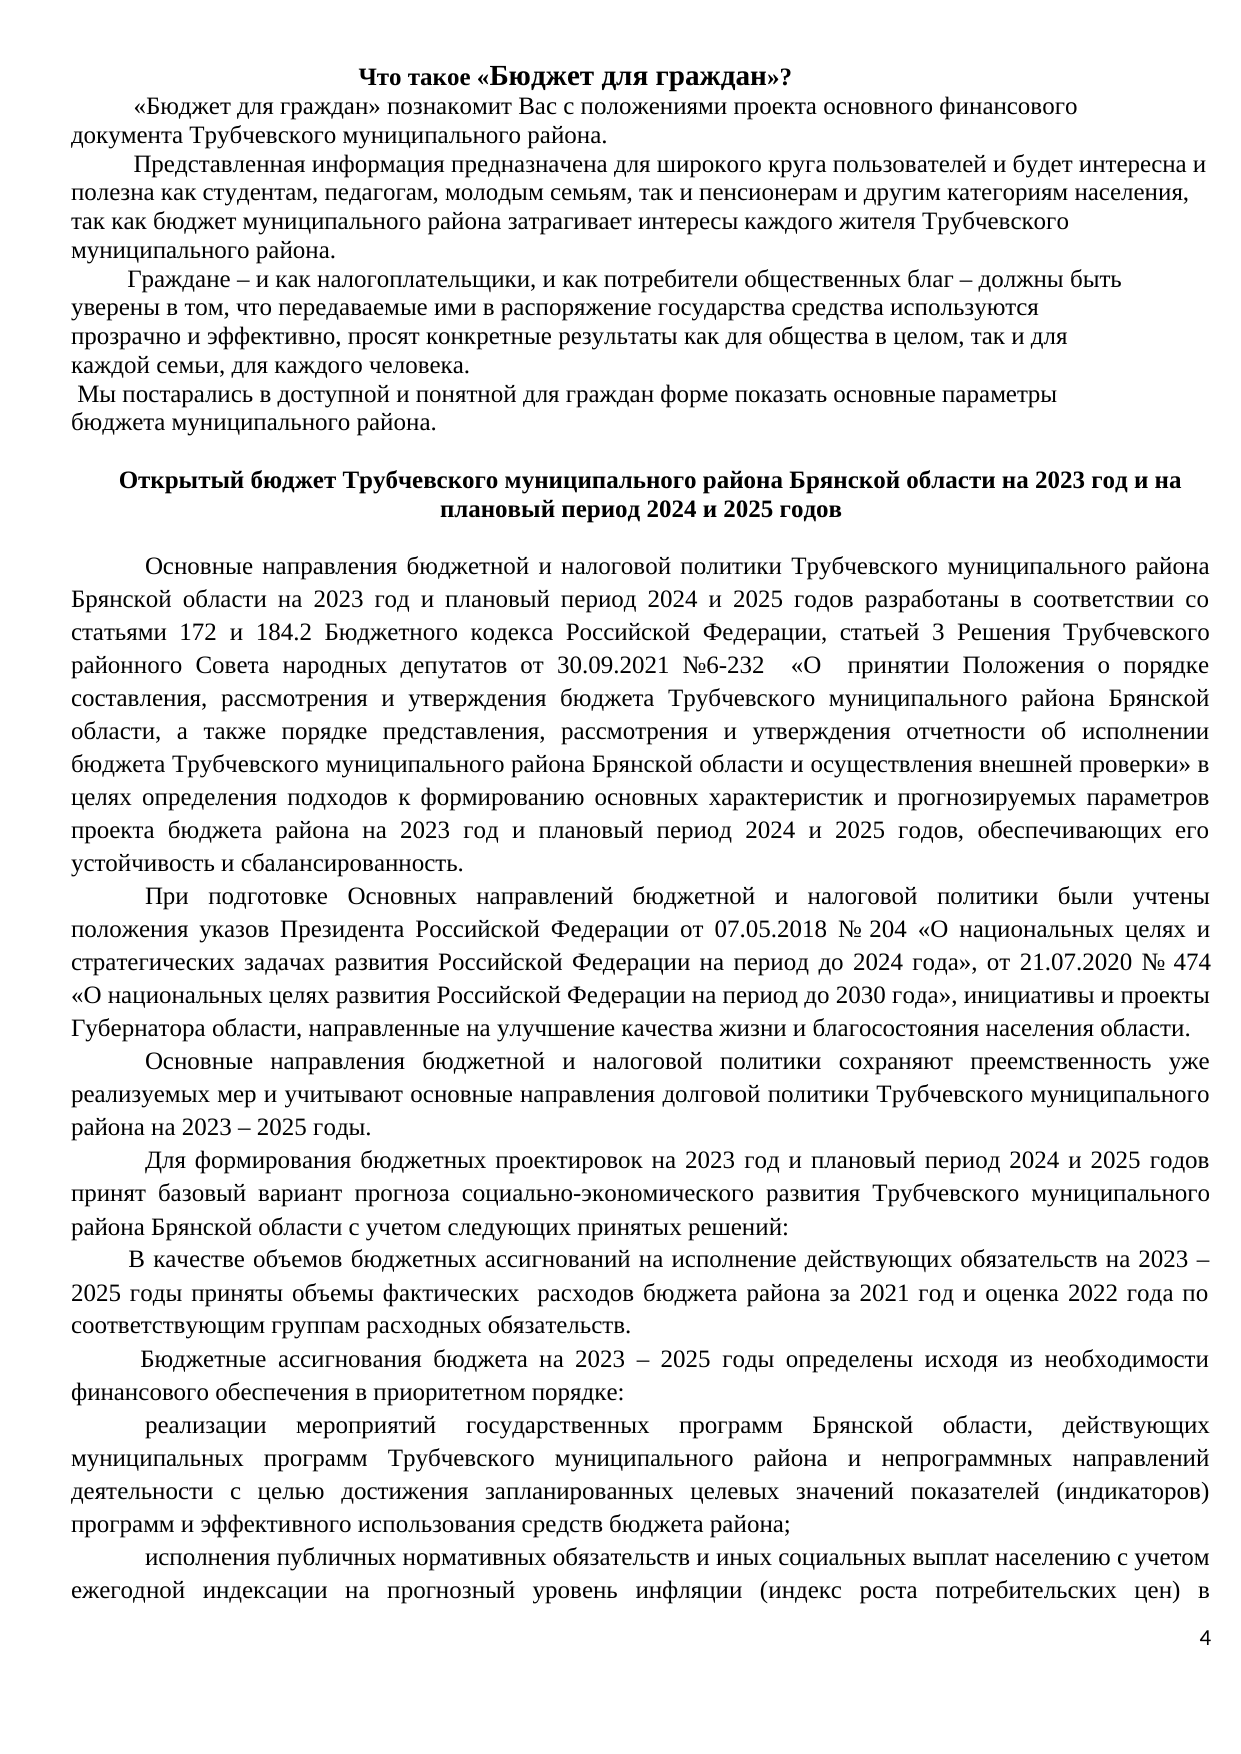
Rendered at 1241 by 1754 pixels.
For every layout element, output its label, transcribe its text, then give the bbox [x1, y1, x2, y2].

text Основные направления бюджетной и налоговой политики сохраняют преемственность уже реализуемых мер и учитывают основные направления долговой политики Трубчевского муниципального района на 2023 – 2025 годы. [71, 1046, 1211, 1141]
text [71, 1542, 1211, 1603]
text При подготовке Основных направлений бюджетной и налоговой политики были учтены положения указов Президента Российской Федерации от 07.05.2018 № 204 «О национальных целях и стратегических задачах развития Российской Федерации на период до 2024 года», от 21.07.2020 № 474 «О национальных целях развития Российской Федерации на период до 2030 года», инициативы и проекты Губернатора области, направленные на улучшение качества жизни и благосостояния населения области. [71, 881, 1211, 1042]
text Для формирования бюджетных проектировок на 2023 год и плановый период 2024 и 2025 годов принят базовый вариант прогноза социально-экономического развития Трубчевского муниципального района Брянской области с учетом следующих принятых решений: [71, 1146, 1211, 1240]
text Открытый бюджет Трубчевского муниципального района Брянской области на 2023 год и на плановый период 2024 и 2025 годов [71, 465, 1211, 522]
text полезна как студентам, педагогам, молодым семьям, так и пенсионерам и другим категориям населения, так как бюджет муниципального района затрагивает интересы каждого жителя Трубчевского муниципального района. [71, 177, 1211, 264]
text Граждане – и как налогоплательщики, и как потребители общественных благ – должны быть [71, 264, 1211, 292]
text Мы постарались в доступной и понятной для граждан форме показать основные параметры [71, 379, 1211, 407]
text документа Трубчевского муниципального района. [71, 120, 1211, 149]
text Что такое «Бюджет для граждан»? [71, 58, 1211, 91]
text Бюджетные ассигнования бюджета на 2023 – 2025 годы определены исходя из необходимости финансового обеспечения в приоритетном порядке: [71, 1344, 1211, 1405]
text В качестве объемов бюджетных ассигнований на исполнение действующих обязательств на 2023 – 2025 годы приняты объемы фактических расходов бюджета района за 2021 год и оценка 2022 года по соответствующим группам расходных обязательств. [71, 1244, 1211, 1339]
text бюджета муниципального района. [71, 407, 1211, 436]
text каждой семьи, для каждого человека. [71, 350, 1211, 379]
text Основные направления бюджетной и налоговой политики Трубчевского муниципального района Брянской области на 2023 год и плановый период 2024 и 2025 годов разработаны в соответствии со статьями 172 и 184.2 Бюджетного кодекса Российской Федерации, статьей 3 Решения Трубчевского районного Совета народных депутатов от 30.09.2021 №6-232 «О принятии Положения о порядке составления, рассмотрения и утверждения бюджета Трубчевского муниципального района Брянской области, а также порядке представления, рассмотрения и утверждения отчетности об исполнении бюджета Трубчевского муниципального района Брянской области и осуществления внешней проверки» в целях определения подходов к формированию основных характеристик и прогнозируемых параметров проекта бюджета района на 2023 год и плановый период 2024 и 2025 годов, обеспечивающих его устойчивость и сбалансированность. [71, 551, 1211, 877]
text уверены в том, что передаваемые ими в распоряжение государства средства используются [71, 292, 1211, 321]
text «Бюджет для граждан» познакомит Вас с положениями проекта основного финансового [71, 91, 1211, 120]
text Представленная информация предназначена для широкого круга пользователей и будет интересна и [71, 149, 1211, 177]
text прозрачно и эффективно, просят конкретные результаты как для общества в целом, так и для [71, 321, 1211, 350]
text реализации мероприятий государственных программ Брянской области, действующих муниципальных программ Трубчевского муниципального района и непрограммных направлений деятельности с целью достижения запланированных целевых значений показателей (индикаторов) программ и эффективного использования средств бюджета района; [71, 1410, 1211, 1537]
